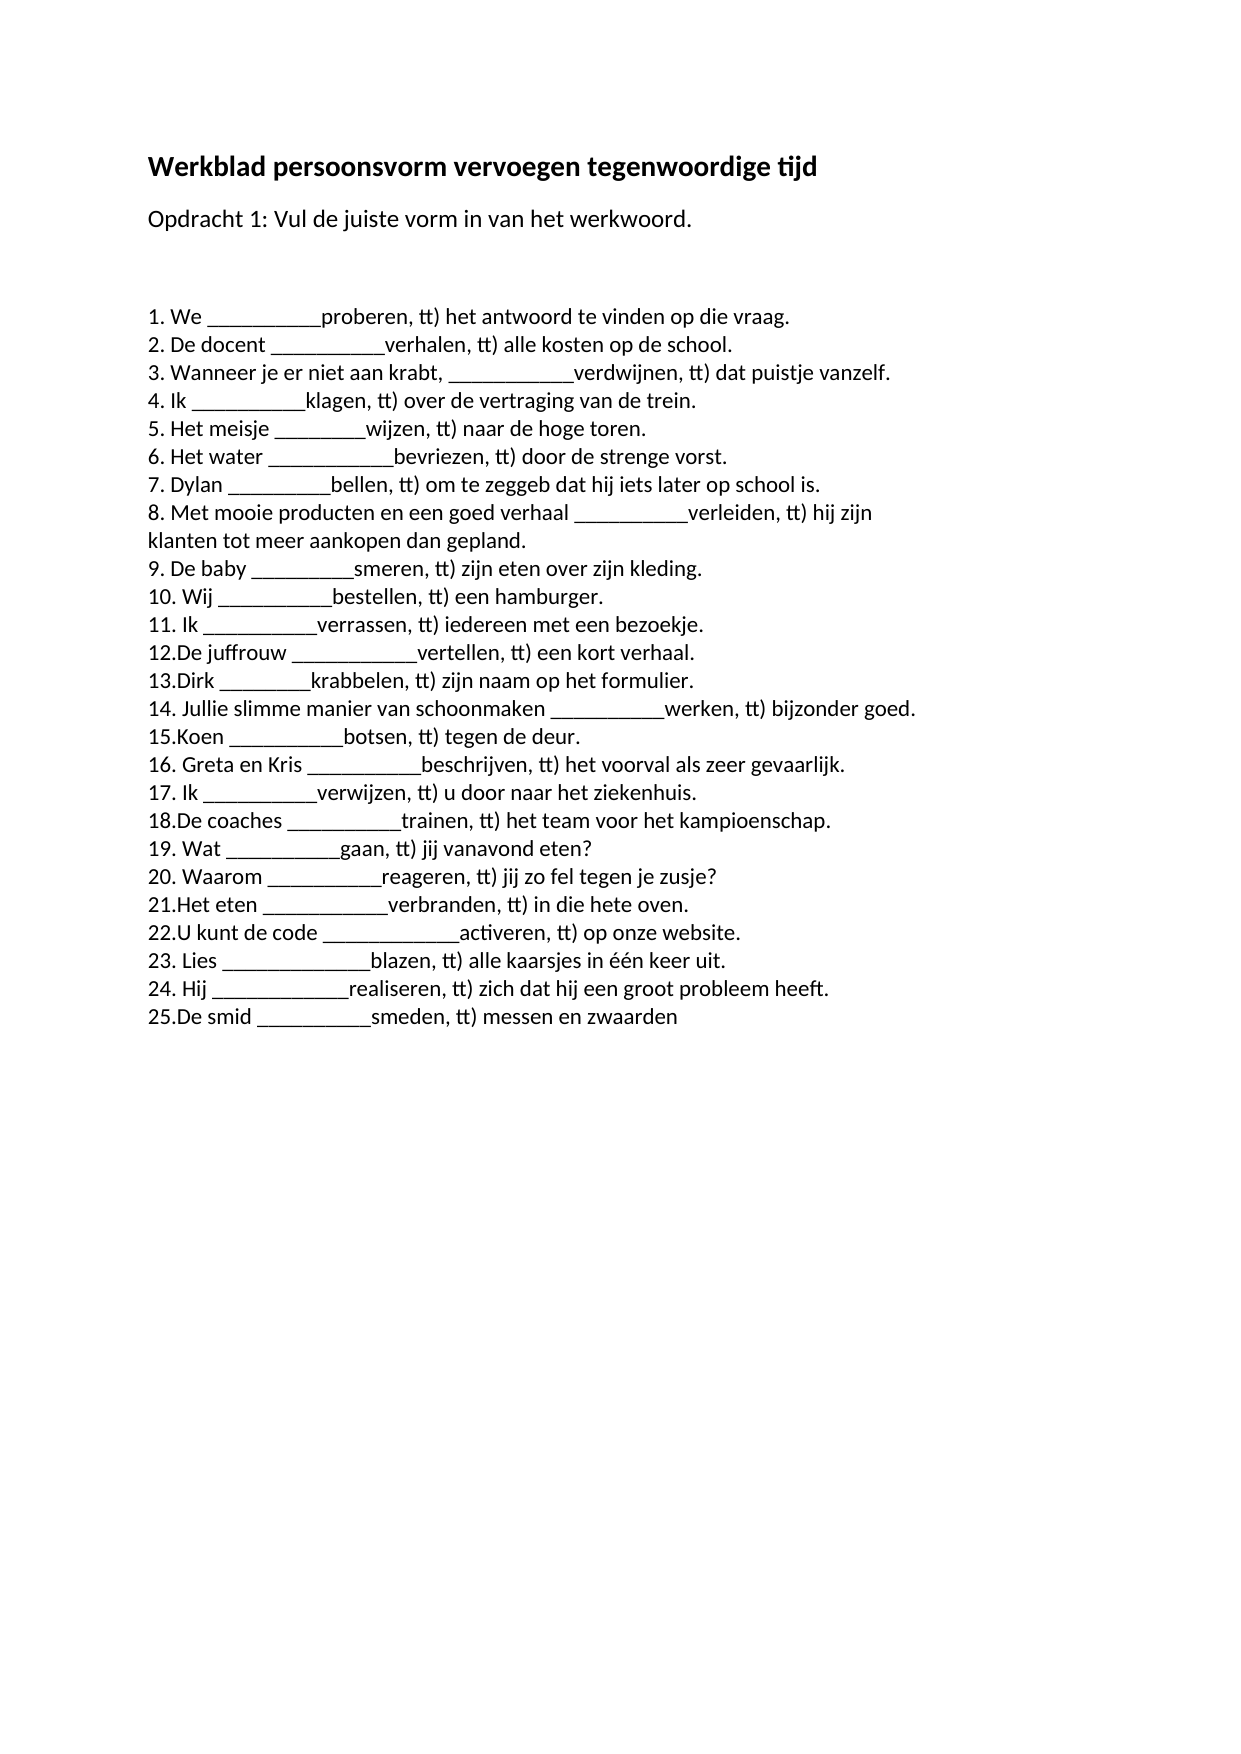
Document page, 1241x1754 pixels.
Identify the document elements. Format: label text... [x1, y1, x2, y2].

text 23. Lies _____________blazen, tt) alle kaarsjes in één keer uit. [148, 946, 1093, 974]
text klanten tot meer aankopen dan gepland. [148, 526, 1093, 554]
text 12.De juffrouw ___________vertellen, tt) een kort verhaal. [148, 638, 1093, 666]
text 3. Wanneer je er niet aan krabt, ___________verdwijnen, tt) dat puistje vanzelf. [148, 358, 1093, 386]
text 6. Het water ___________bevriezen, tt) door de strenge vorst. [148, 442, 1093, 470]
text 24. Hij ____________realiseren, tt) zich dat hij een groot probleem heeft. [148, 974, 1093, 1002]
text 2. De docent __________verhalen, tt) alle kosten op de school. [148, 330, 1093, 358]
text 19. Wat __________gaan, tt) jij vanavond eten? [148, 834, 1093, 862]
text 5. Het meisje ________wijzen, tt) naar de hoge toren. [148, 414, 1093, 442]
text 4. Ik __________klagen, tt) over de vertraging van de trein. [148, 386, 1093, 414]
text 8. Met mooie producten en een goed verhaal __________verleiden, tt) hij zijn [148, 498, 1093, 526]
text 11. Ik __________verrassen, tt) iedereen met een bezoekje. [148, 610, 1093, 638]
text 25.De smid __________smeden, tt) messen en zwaarden [148, 1002, 1093, 1030]
text 9. De baby _________smeren, tt) zijn eten over zijn kleding. [148, 554, 1093, 582]
text 15.Koen __________botsen, tt) tegen de deur. [148, 722, 1093, 750]
text 14. Jullie slimme manier van schoonmaken __________werken, tt) bijzonder goed. [148, 694, 1093, 722]
text 1. We __________proberen, tt) het antwoord te vinden op die vraag. [148, 302, 1093, 330]
text 16. Greta en Kris __________beschrijven, tt) het voorval als zeer gevaarlijk. [148, 750, 1093, 778]
text 10. Wij __________bestellen, tt) een hamburger. [148, 582, 1093, 610]
text 7. Dylan _________bellen, tt) om te zeggeb dat hij iets later op school is. [148, 470, 1093, 498]
text 17. Ik __________verwijzen, tt) u door naar het ziekenhuis. [148, 778, 1093, 806]
text Opdracht 1: Vul de juiste vorm in van het werkwoord. [148, 203, 1093, 233]
text 22.U kunt de code ____________activeren, tt) op onze website. [148, 918, 1093, 946]
text 21.Het eten ___________verbranden, tt) in die hete oven. [148, 890, 1093, 918]
text 18.De coaches __________trainen, tt) het team voor het kampioenschap. [148, 806, 1093, 834]
text Werkblad persoonsvorm vervoegen tegenwoordige tijd [148, 148, 1093, 183]
text 20. Waarom __________reageren, tt) jij zo fel tegen je zusje? [148, 862, 1093, 890]
text 13.Dirk ________krabbelen, tt) zijn naam op het formulier. [148, 666, 1093, 694]
